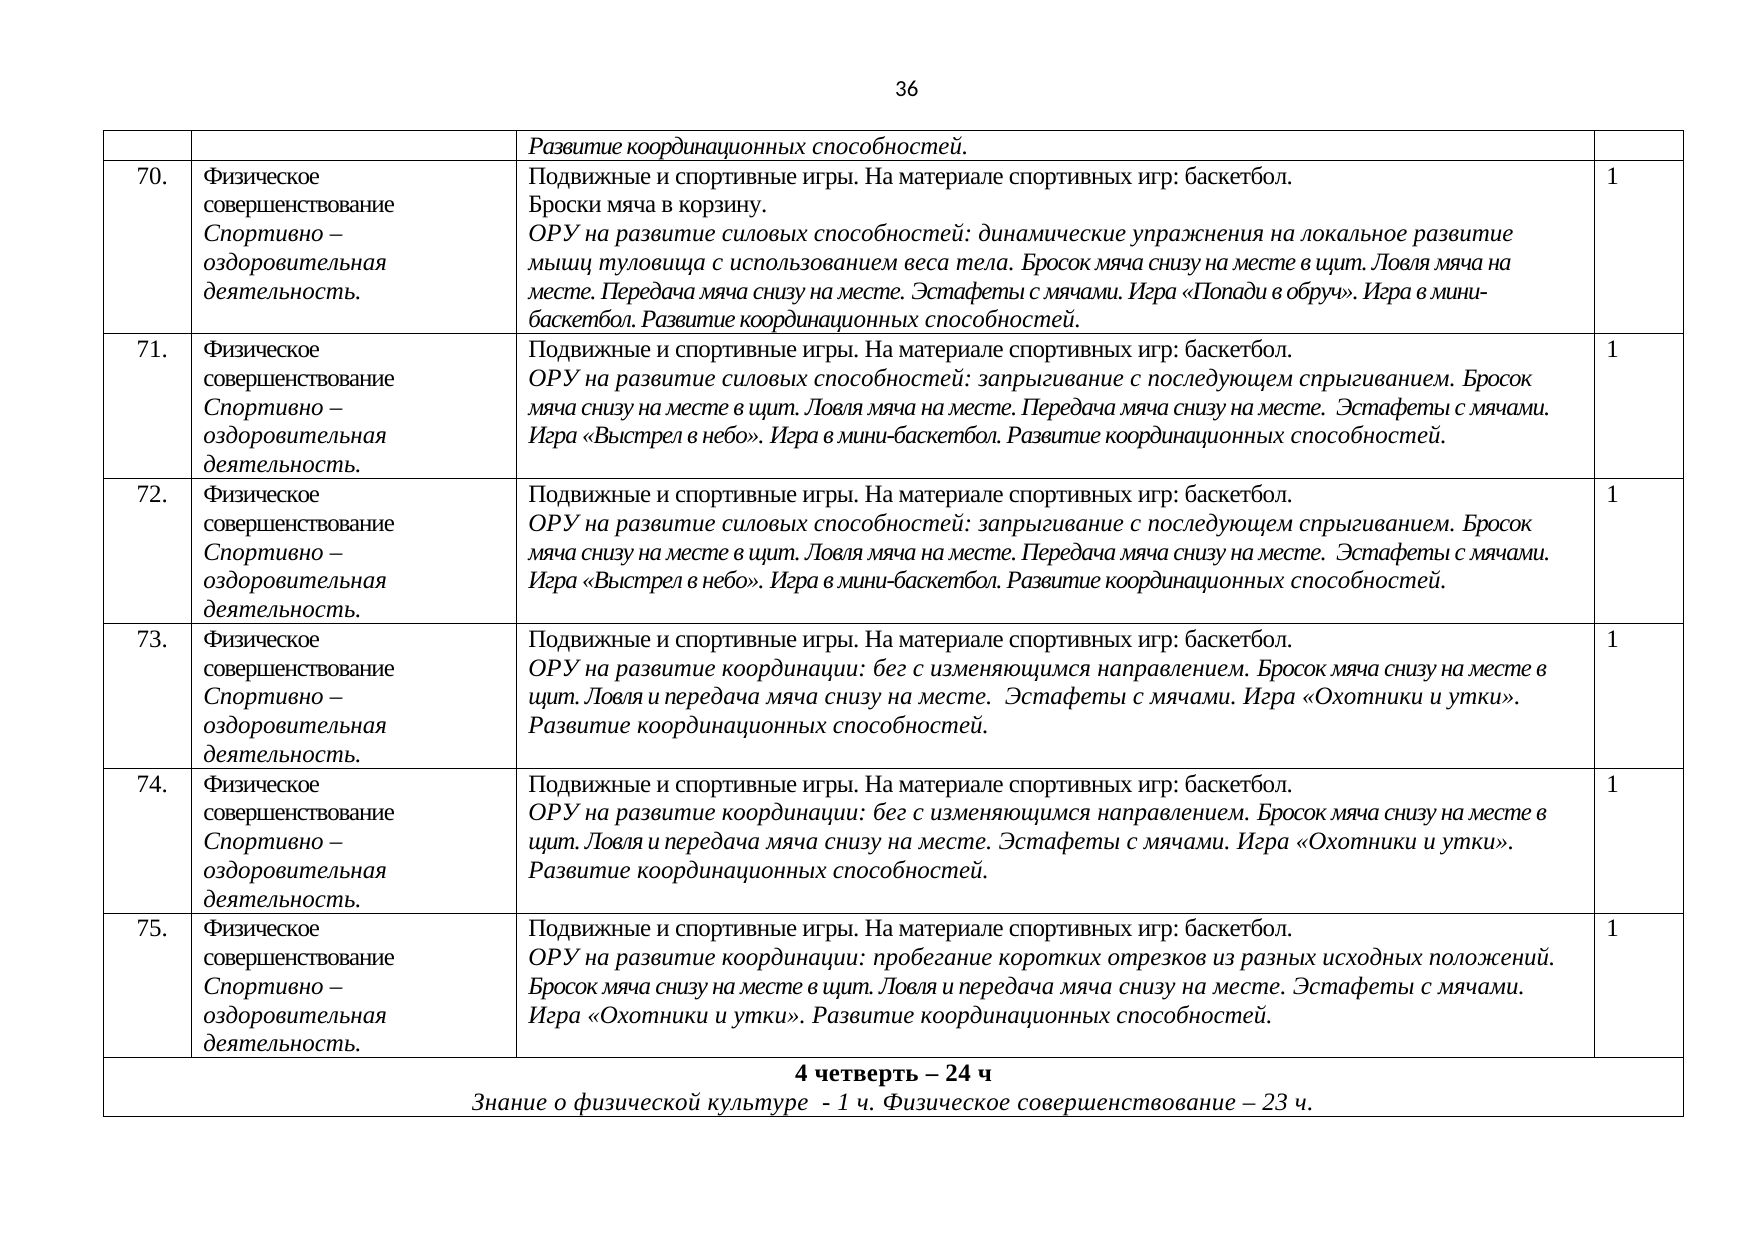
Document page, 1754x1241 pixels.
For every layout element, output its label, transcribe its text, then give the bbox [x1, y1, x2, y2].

table_cell [104, 334, 191, 478]
table_cell Физическое совершенствование Спортивно – оздоровительная деятельность. [192, 334, 516, 478]
table_cell 1 [1595, 161, 1683, 333]
table_cell Физическое совершенствование Спортивно – оздоровительная деятельность. [192, 479, 516, 623]
table_cell Подвижные и спортивные игры. На материале спортивных игр: баскетбол. Броски мяча в корзину. ОРУ на развитие силовых способностей: динамические упражнения на локальное развитие мышц туловища с использованием веса тела. Бросок мяча снизу на месте в щит. Ловля мяча на месте. Передача мяча снизу на месте. Эстафеты с мячами. Игра «Попади в обруч». Игра в мини-баскетбол. Развитие координационных способностей. [517, 161, 1594, 333]
table_cell [104, 914, 191, 1057]
table_cell Подвижные и спортивные игры. На материале спортивных игр: баскетбол. ОРУ на развитие координации: бег с изменяющимся направлением. Бросок мяча снизу на месте в щит. Ловля и передача мяча снизу на месте. Эстафеты с мячами. Игра «Охотники и утки». Развитие координационных способностей. [517, 624, 1594, 768]
table_cell Подвижные и спортивные игры. На материале спортивных игр: баскетбол. ОРУ на развитие силовых способностей: запрыгивание с последующем спрыгиванием. Бросок мяча снизу на месте в щит. Ловля мяча на месте. Передача мяча снизу на месте. Эстафеты с мячами. Игра «Выстрел в небо». Игра в мини-баскетбол. Развитие координационных способностей. [517, 334, 1594, 478]
table_cell 1 [1595, 131, 1683, 160]
table_cell Физическое совершенствование Спортивно – оздоровительная деятельность. [192, 161, 516, 333]
table_cell 1 [1595, 769, 1683, 912]
table_cell Подвижные и спортивные игры. На материале спортивных игр: баскетбол. ОРУ на развитие координации: бег с изменяющимся направлением. Бросок мяча снизу на месте в щит. Ловля и передача мяча снизу на месте. Эстафеты с мячами. Игра «Охотники и утки». Развитие координационных способностей. [517, 769, 1594, 912]
table_cell 1 [1595, 334, 1683, 478]
table_cell Физическое совершенствование Спортивно – оздоровительная деятельность. [192, 914, 516, 1057]
table_cell 1 [1595, 479, 1683, 623]
table_cell [104, 479, 191, 623]
table_cell Физическое совершенствование Спортивно – оздоровительная деятельность. [192, 769, 516, 912]
table_cell [104, 624, 191, 768]
table_cell [104, 769, 191, 912]
table_cell Подвижные и спортивные игры. На материале спортивных игр: баскетбол. ОРУ на развитие силовых способностей: запрыгивание с последующем спрыгиванием. Бросок мяча снизу на месте в щит. Ловля мяча на месте. Передача мяча снизу на месте. Эстафеты с мячами. Игра «Выстрел в небо». Игра в мини-баскетбол. Развитие координационных способностей. [517, 479, 1594, 623]
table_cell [192, 131, 516, 160]
table_cell 1 [1595, 624, 1683, 768]
table_cell Физическое совершенствование Спортивно – оздоровительная деятельность. [192, 624, 516, 768]
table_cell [517, 131, 1594, 160]
table_cell [104, 131, 191, 160]
table_cell Подвижные и спортивные игры. На материале спортивных игр: баскетбол. ОРУ на развитие координации: пробегание коротких отрезков из разных исходных положений. Бросок мяча снизу на месте в щит. Ловля и передача мяча снизу на месте. Эстафеты с мячами. Игра «Охотники и утки». Развитие координационных способностей. [517, 914, 1594, 1057]
table_cell 4 четверть – 24 ч Знание о физической культуре - 1 ч. Физическое совершенствование – 23 ч. [104, 1058, 1683, 1116]
table_cell [104, 161, 191, 333]
table_cell 1 [1595, 914, 1683, 1057]
